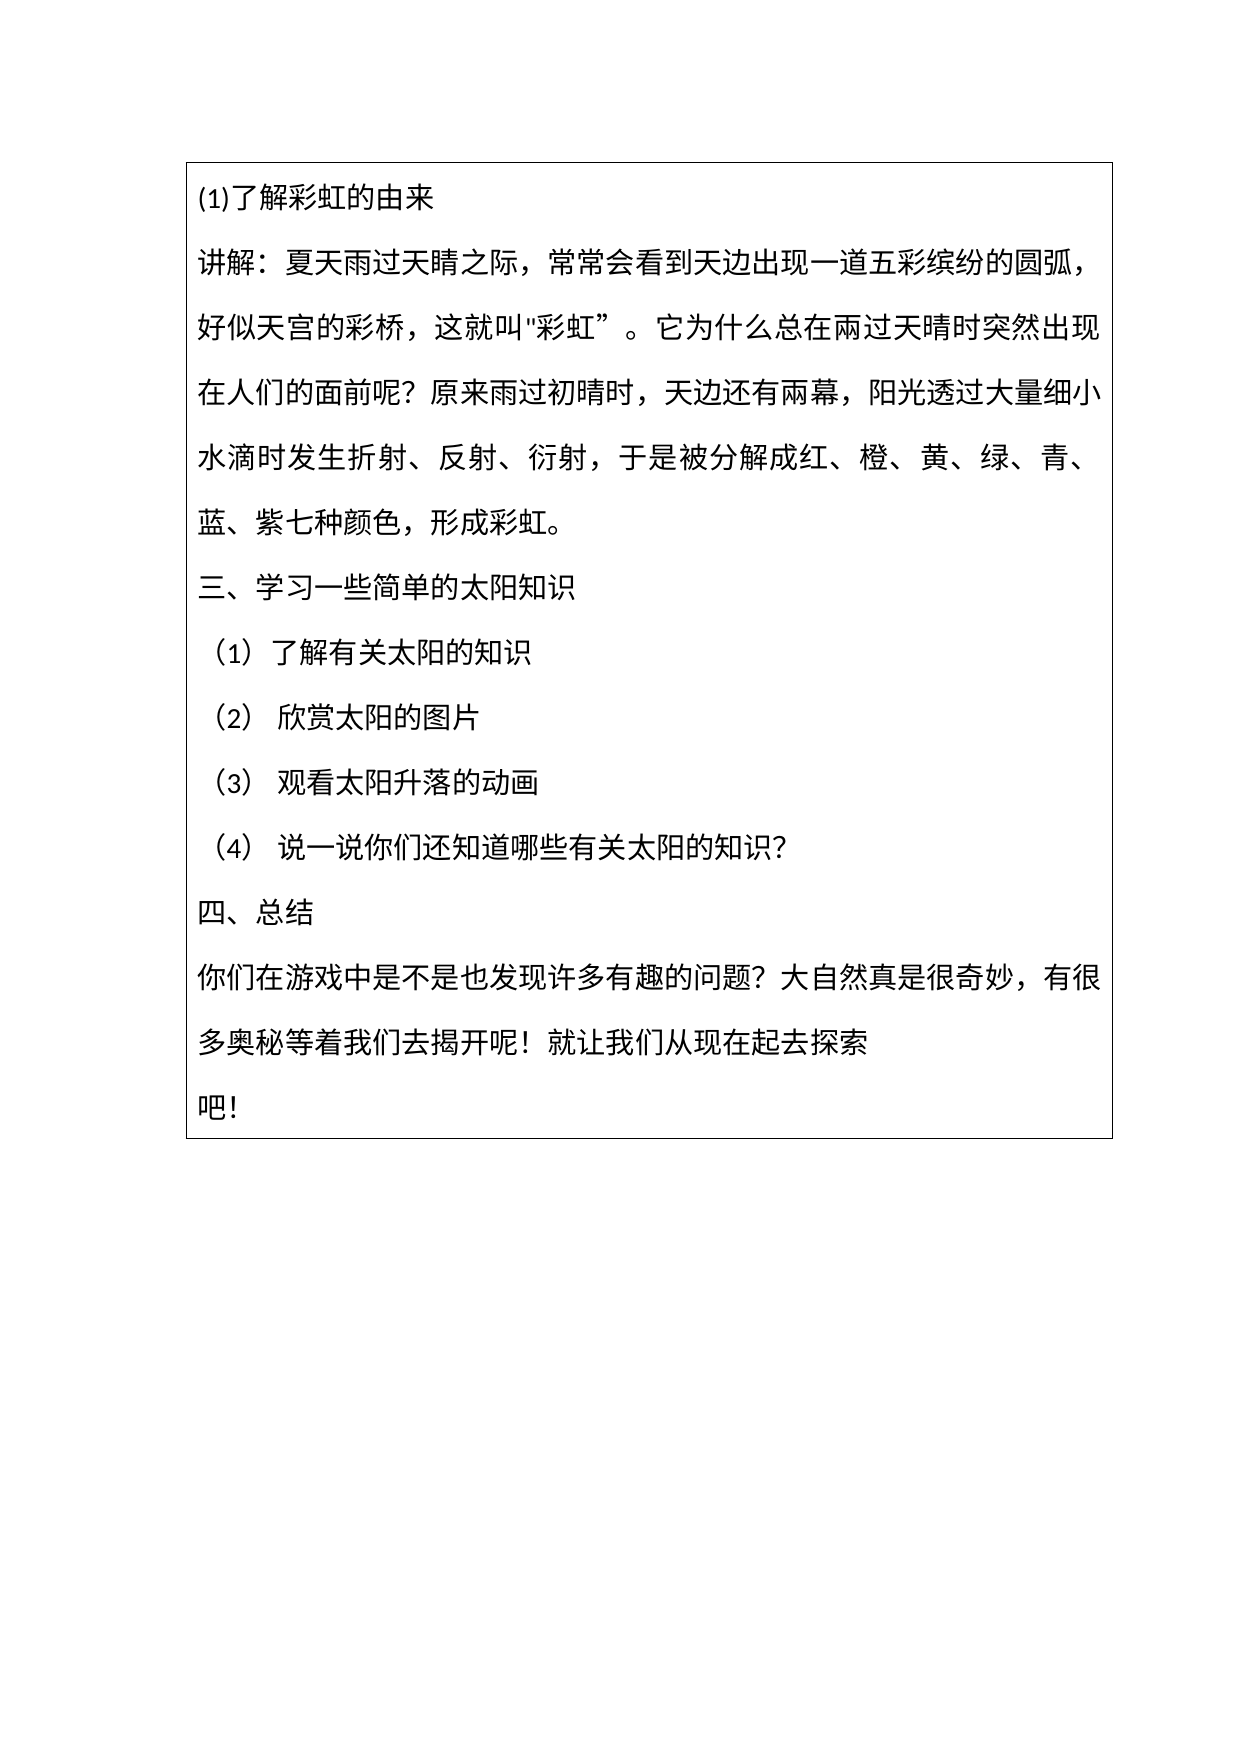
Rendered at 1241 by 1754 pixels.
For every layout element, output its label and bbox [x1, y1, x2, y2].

table_cell [187, 163, 1112, 1138]
